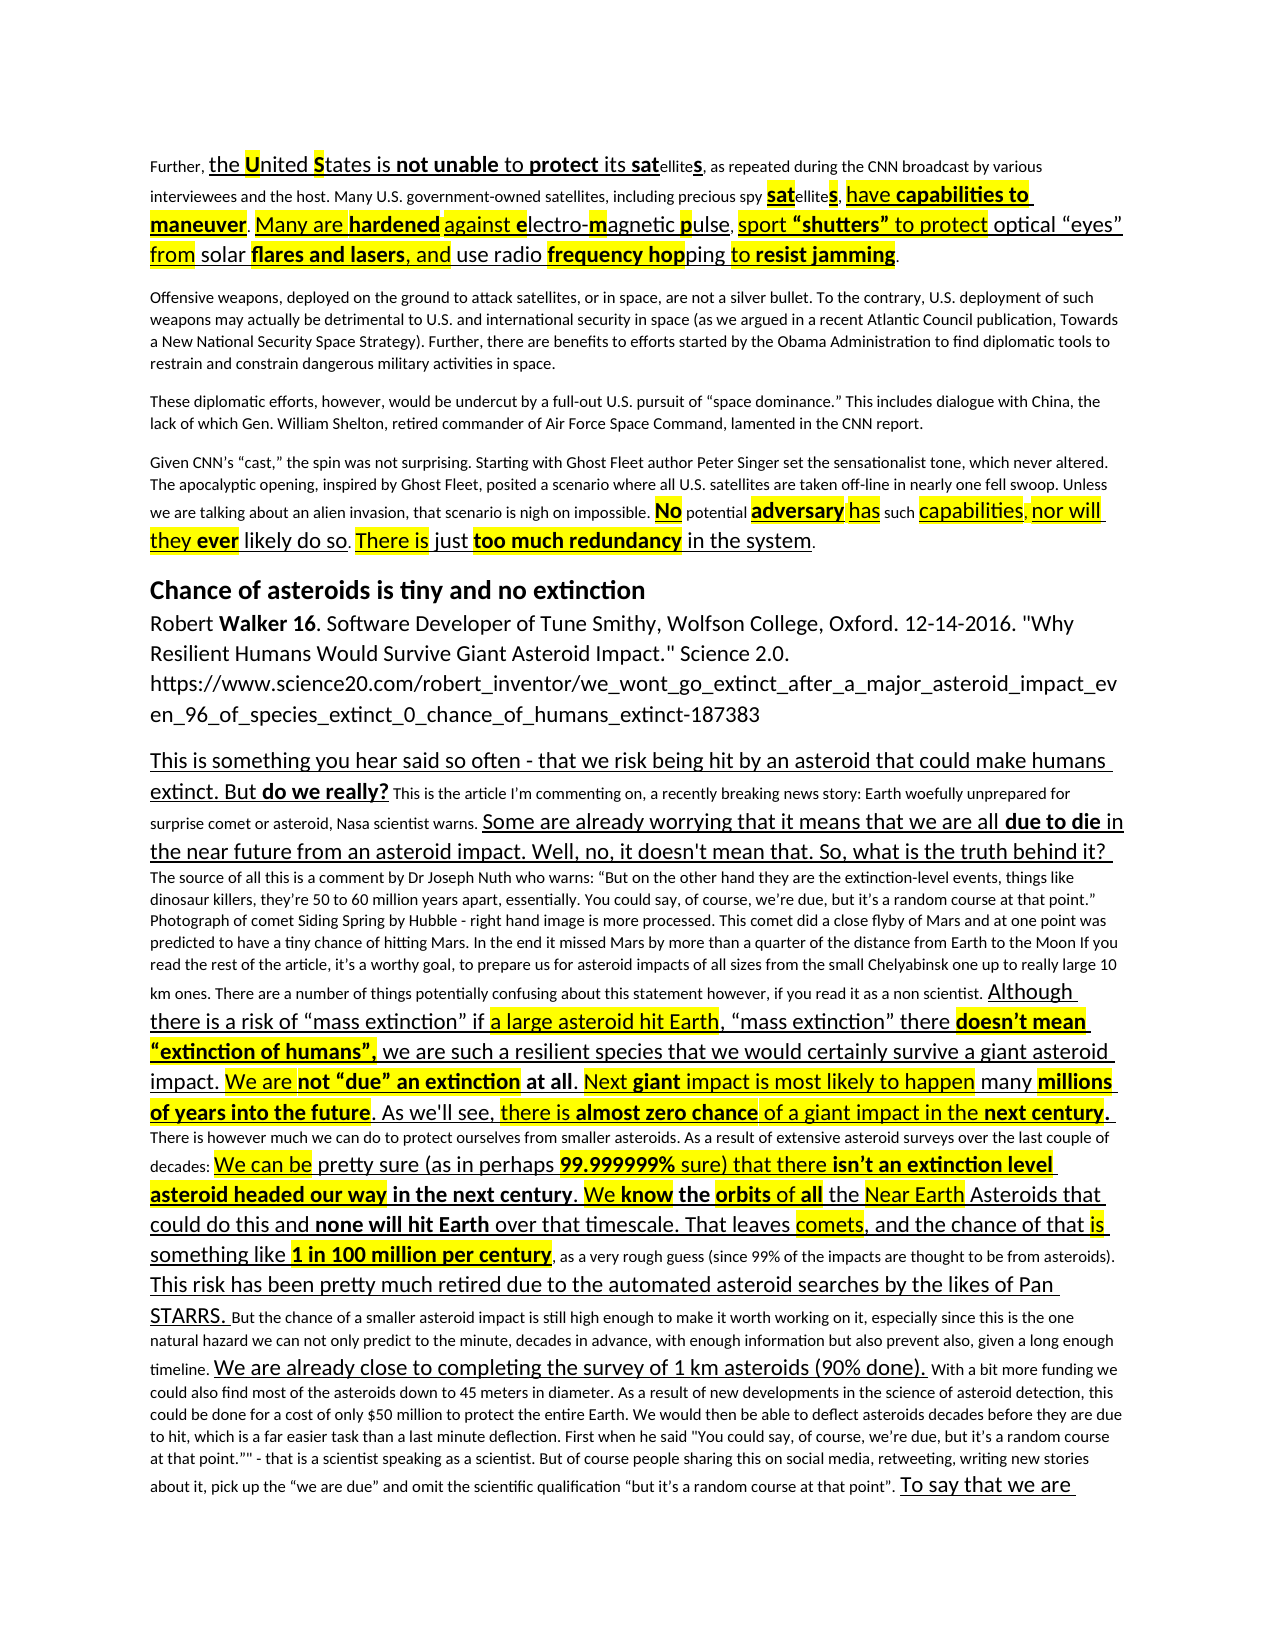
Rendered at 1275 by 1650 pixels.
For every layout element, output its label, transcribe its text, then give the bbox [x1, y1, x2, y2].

text Robert Walker 16. Software Developer of Tune Smithy, Wolfson College, Oxford. 12-14-2016. "Why Resilient Humans Would Survive Giant Asteroid Impact." Science 2.0. https://www.science20.com/robert_inventor/we_wont_go_extinct_after_a_major_asteroid_impact_even_96_of_species_extinct_0_chance_of_humans_extinct-187383 [150, 609, 1125, 728]
text Offensive weapons, deployed on the ground to attack satellites, or in space, are not a silver bullet. To the contrary, U.S. deployment of such weapons may actually be detrimental to U.S. and international security in space (as we argued in a recent Atlantic Council publication, Towards a New National Security Space Strategy). Further, there are benefits to efforts started by the Obama Administration to find diplomatic tools to restrain and constrain dangerous military activities in space. [150, 287, 1125, 373]
text Given CNN’s “cast,” the spin was not surprising. Starting with Ghost Fleet author Peter Singer set the sensationalist tone, which never altered. The apocalyptic opening, inspired by Ghost Fleet, posited a scenario where all U.S. satellites are taken off-line in nearly one fell swoop. Unless we are talking about an alien invasion, that scenario is nigh on impossible. No potential adversary has such capabilities, nor will they ever likely do so. There is just too much redundancy in the system. [150, 452, 1125, 555]
text These diplomatic efforts, however, would be undercut by a full-out U.S. pursuit of “space dominance.” This includes dialogue with China, the lack of which Gen. William Shelton, retired commander of Air Force Space Command, lamented in the CNN report. [150, 392, 1125, 434]
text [150, 747, 1125, 1499]
subtitle Chance of asteroids is tiny and no extinction [150, 573, 1125, 607]
text Further, the United States is not unable to protect its satellites, as repeated during the CNN broadcast by various interviewees and the host. Many U.S. government-owned satellites, including precious spy satellites, have capabilities to maneuver. Many are hardened against electro-magnetic pulse, sport “shutters” to protect optical “eyes” from solar flares and lasers, and use radio frequency hopping to resist jamming. [150, 150, 1125, 269]
